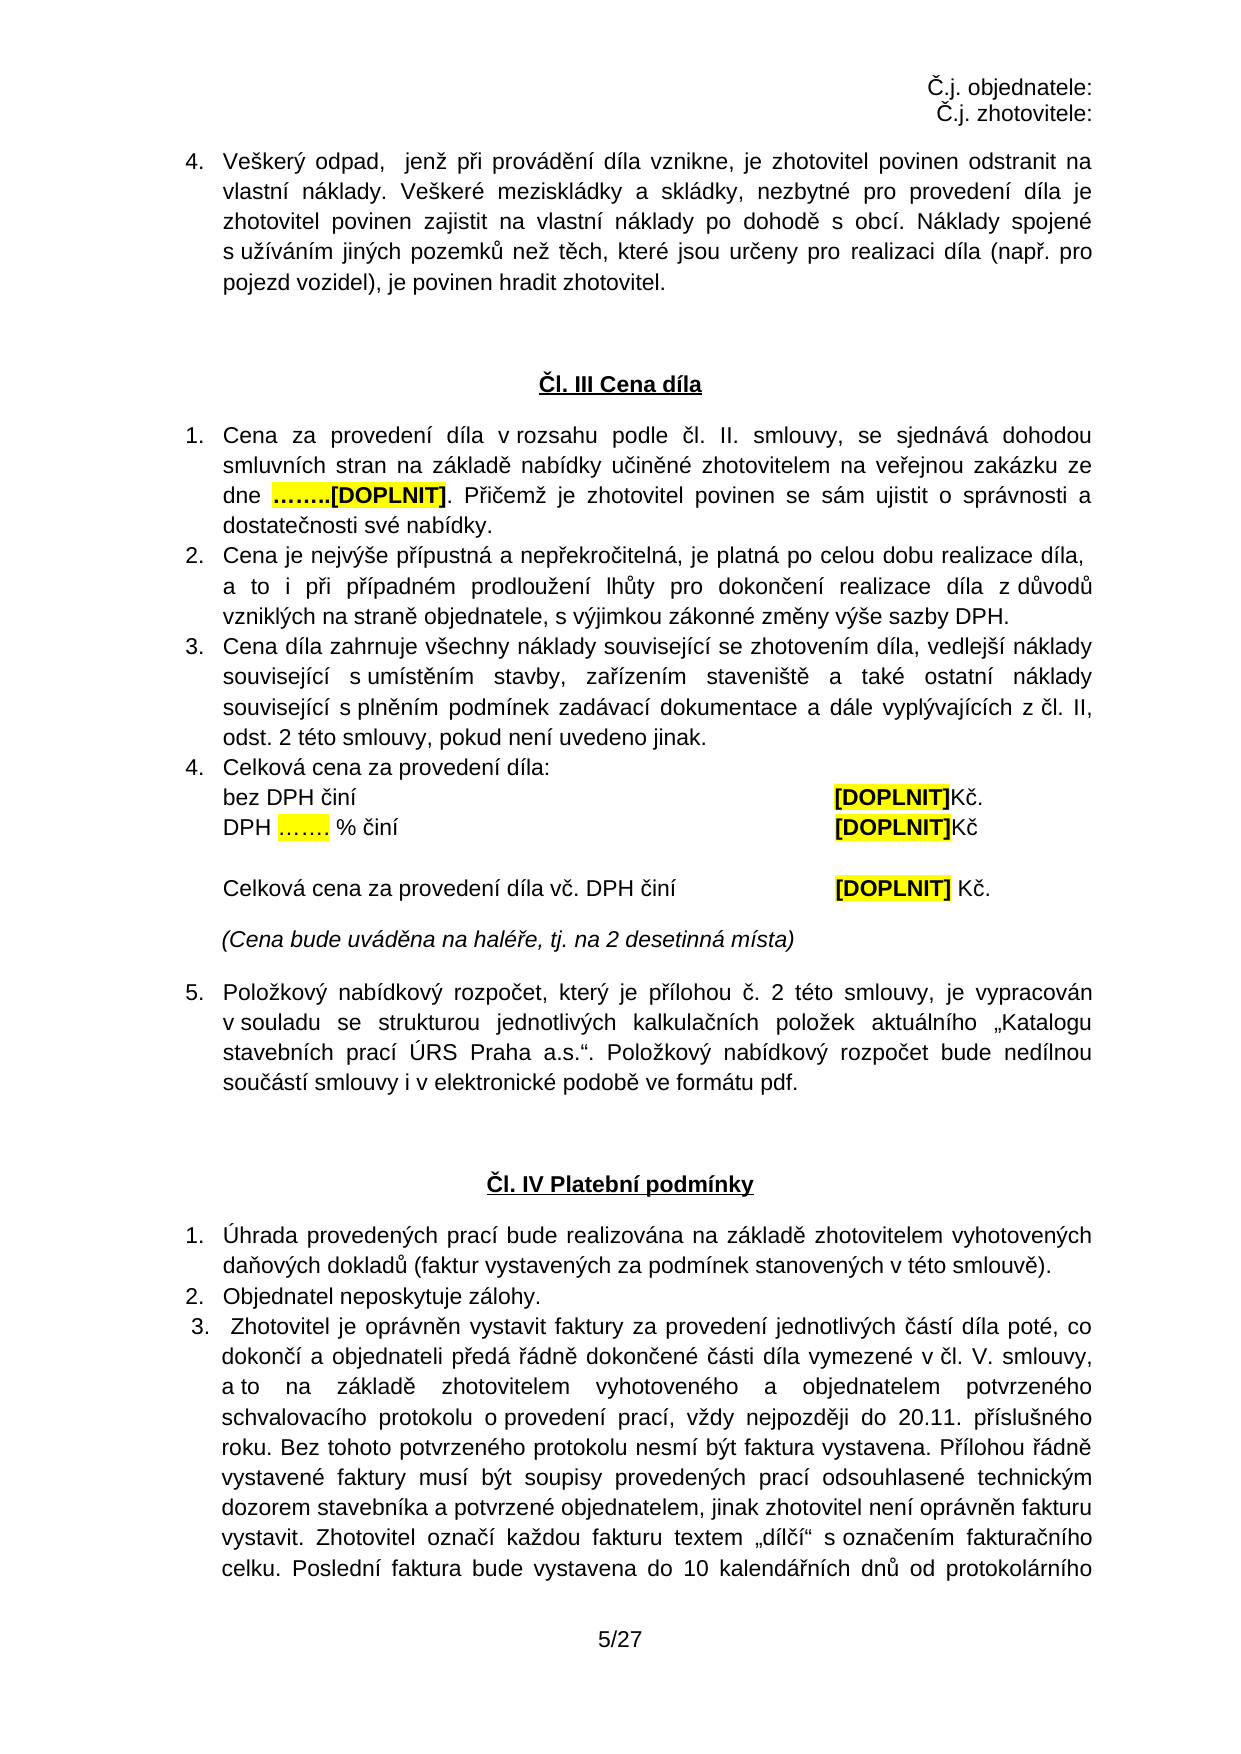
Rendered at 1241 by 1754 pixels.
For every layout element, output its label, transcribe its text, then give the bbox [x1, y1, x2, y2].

text (Cena bude uváděna na haléře, tj. na 2 desetinná místa) [148, 926, 1093, 952]
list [191, 1313, 1093, 1581]
list Položkový nabídkový rozpočet, který je přílohou č. 2 této smlouvy, je vypracován v souladu se strukturou jednotlivých kalkulačních položek aktuálního „Katalogu stavebních prací ÚRS Praha a.s.“. Položkový nabídkový rozpočet bude nedílnou součástí smlouvy i v elektronické podobě ve formátu pdf. [185, 978, 1093, 1095]
list Cena je nejvýše přípustná a nepřekročitelná, je platná po celou dobu realizace díla, a to i při případném prodloužení lhůty pro dokončení realizace díla z důvodů vzniklých na straně objednatele, s výjimkou zákonné změny výše sazby DPH. [185, 542, 1093, 629]
list Celková cena za provedení díla: [185, 754, 1093, 780]
text Čl. IV Platební podmínky [148, 1171, 1093, 1197]
list Veškerý odpad, jenž při provádění díla vznikne, je zhotovitel povinen odstranit na vlastní náklady. Veškeré meziskládky a skládky, nezbytné pro provedení díla je zhotovitel povinen zajistit na vlastní náklady po dohodě s obcí. Náklady spojené s užíváním jiných pozemků než těch, které jsou určeny pro realizaci díla (např. pro pojezd vozidel), je povinen hradit zhotovitel. [185, 148, 1093, 295]
list Cena díla zahrnuje všechny náklady související se zhotovením díla, vedlejší náklady související s umístěním stavby, zařízením staveniště a také ostatní náklady související s plněním podmínek zadávací dokumentace a dále vyplývajících z čl. II, odst. 2 této smlouvy, pokud není uvedeno jinak. [185, 633, 1093, 750]
list Cena za provedení díla v rozsahu podle čl. II. smlouvy, se sjednává dohodou smluvních stran na základě nabídky učiněné zhotovitelem na veřejnou zakázku ze dne ……..[DOPLNIT]. Přičemž je zhotovitel povinen se sám ujistit o správnosti a dostatečnosti své nabídky. [185, 422, 1093, 538]
list bez DPH činí [DOPLNIT]Kč. [223, 784, 834, 810]
list Úhrada provedených prací bude realizována na základě zhotovitelem vyhotovených daňových dokladů (faktur vystavených za podmínek stanovených v této smlouvě). [185, 1222, 1093, 1279]
list DPH ……. % činí [DOPLNIT]Kč [223, 814, 1093, 871]
list Celková cena za provedení díla vč. DPH činí [DOPLNIT] Kč. [951, 875, 1093, 901]
list Celková cena za provedení díla vč. DPH činí [DOPLNIT] Kč. [223, 875, 835, 901]
list Objednatel neposkytuje zálohy. [185, 1283, 1093, 1309]
list bez DPH činí [DOPLNIT]Kč. [950, 784, 1093, 810]
text Čl. III Cena díla [148, 371, 1093, 397]
